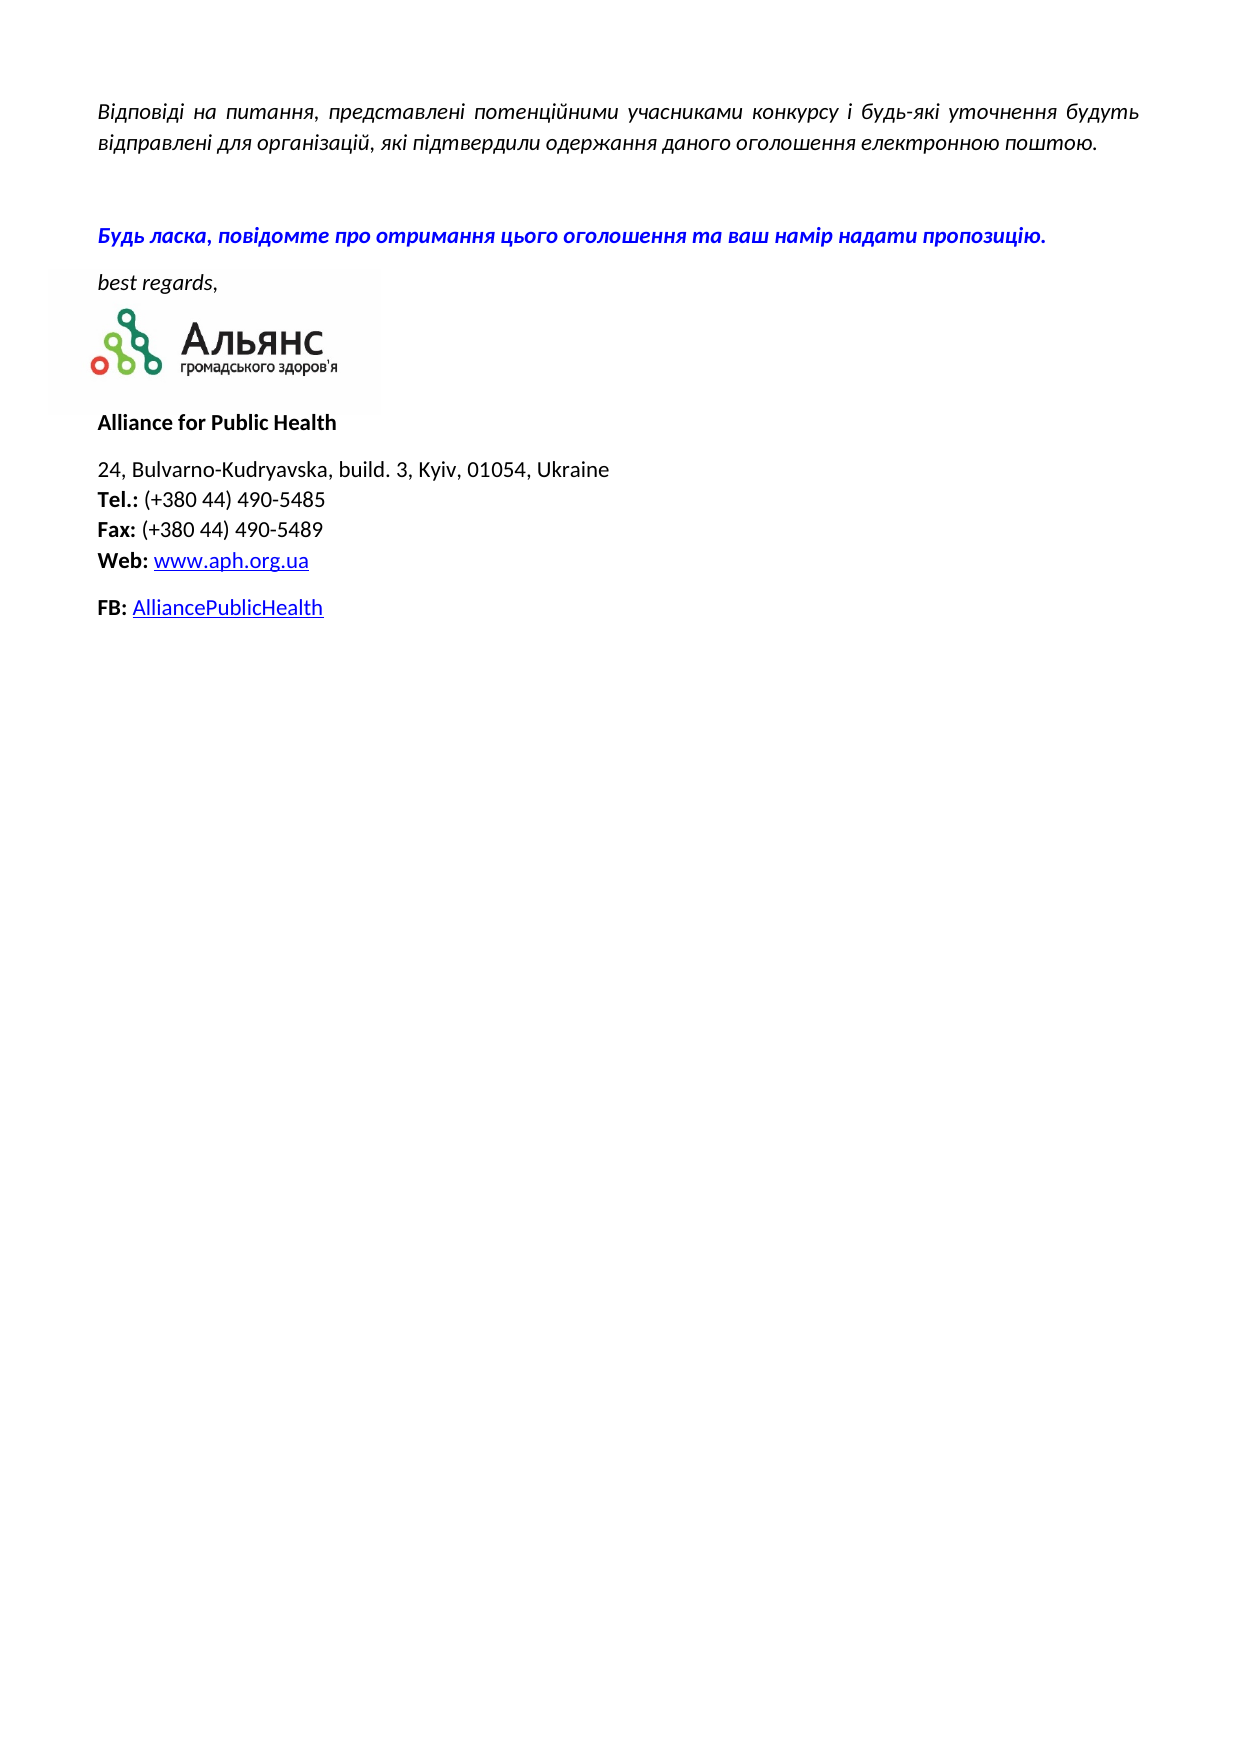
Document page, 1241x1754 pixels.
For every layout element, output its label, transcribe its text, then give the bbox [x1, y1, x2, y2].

text Alliance for Public Health [97, 408, 1143, 436]
text Відповіді на питання, представлені потенційними учасниками конкурсу і будь-які уточнення будуть відправлені для організацій, які підтвердили одержання даного оголошення електронною поштою. [97, 97, 1143, 156]
text best regards, [97, 268, 1143, 296]
text Будь ласка, повідомте про отримання цього оголошення та ваш намір надати пропозицію. [97, 221, 1143, 249]
text FB: AlliancePublicHealth [97, 593, 1143, 621]
picture [47, 269, 381, 415]
text 24, Bulvarno-Kudryavska, build. 3, Kyiv, 01054, Ukraine Tel.: (+380 44) 490-5485 Fax: (+380 44) 490-5489 Web: www.aph.org.ua [97, 455, 1143, 574]
